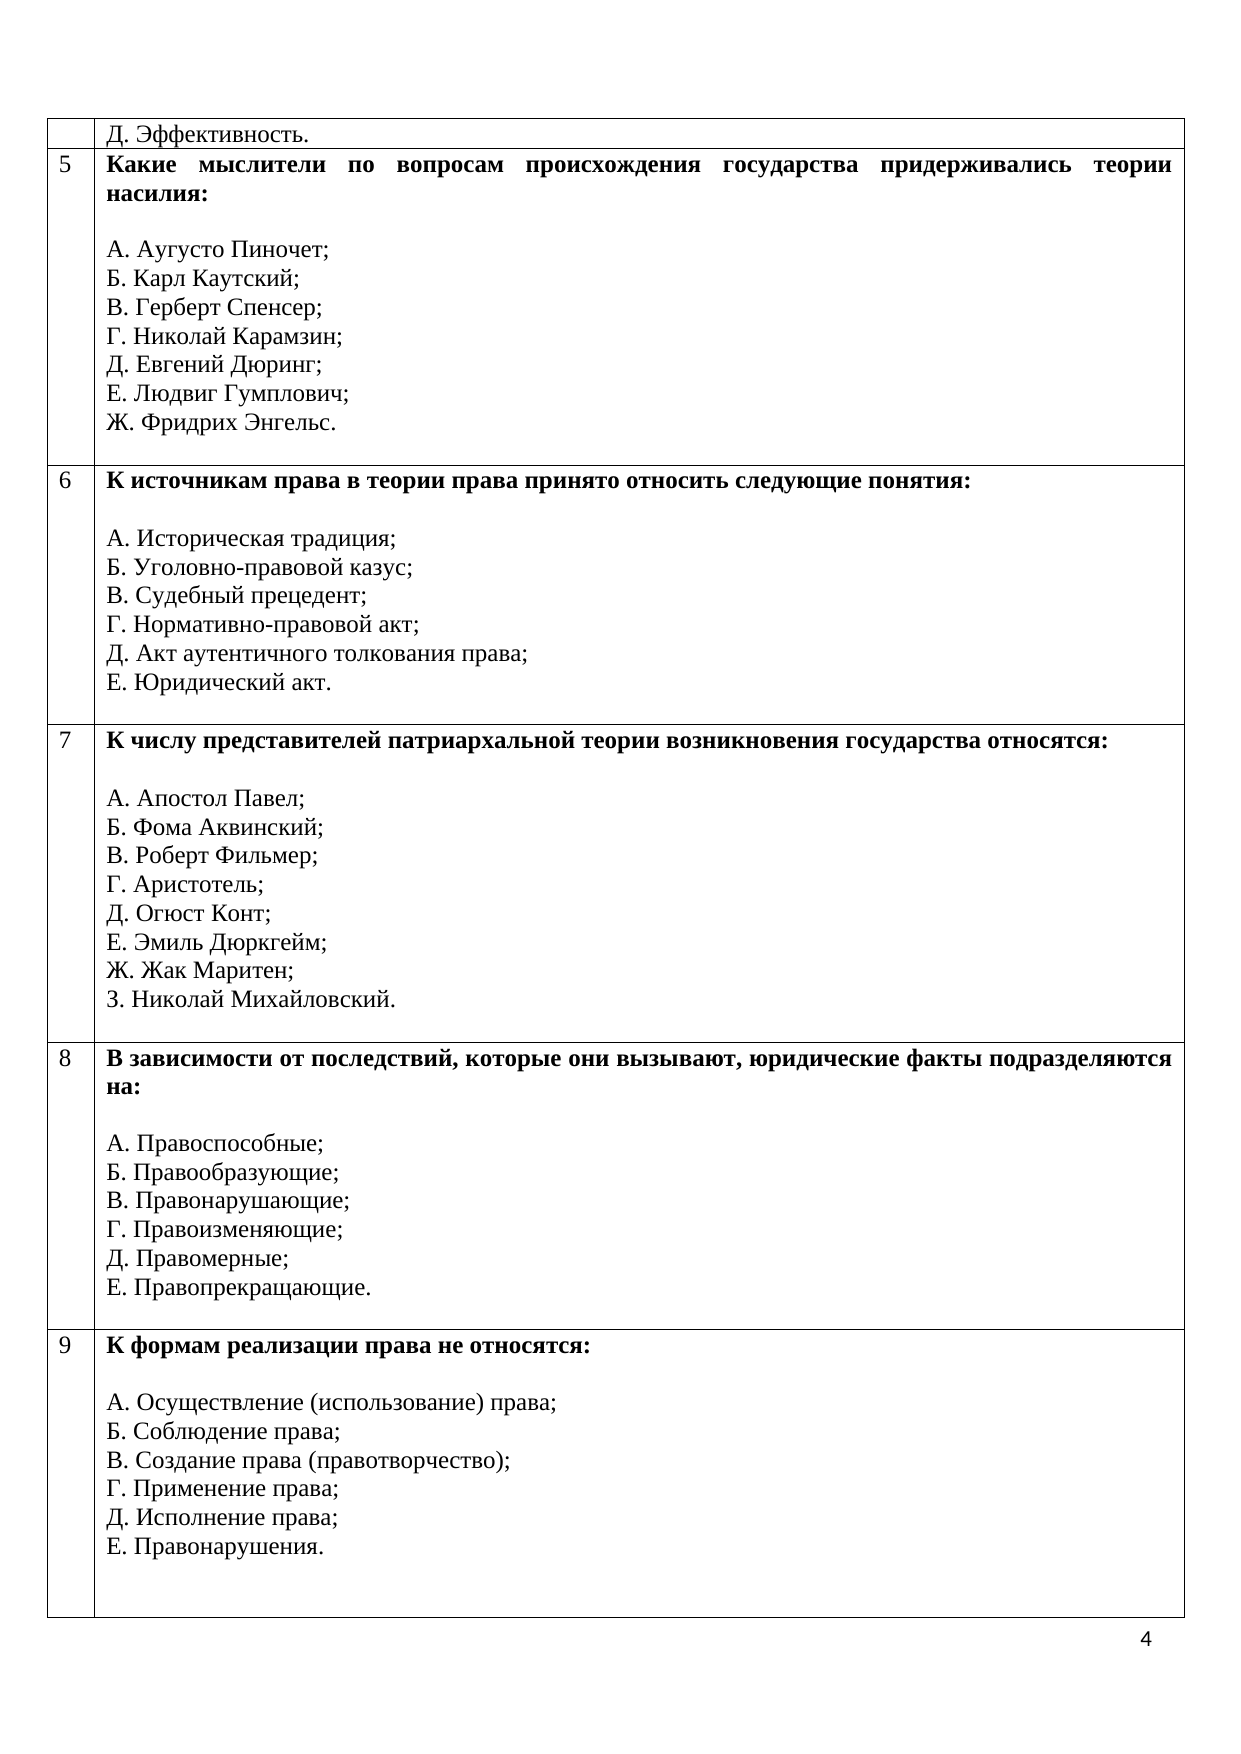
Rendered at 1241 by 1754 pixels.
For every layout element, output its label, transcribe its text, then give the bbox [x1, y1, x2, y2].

table_cell К источникам права в теории права принято относить следующие понятия: А. Историческая традиция; Б. Уголовно-правовой казус; В. Судебный прецедент; Г. Нормативно-правовой акт; Д. Акт аутентичного толкования права; Е. Юридический акт. [95, 466, 1184, 724]
table_cell В зависимости от последствий, которые они вызывают, юридические факты подразделяются на: А. Правоспособные; Б. Правообразующие; В. Правонарушающие; Г. Правоизменяющие; Д. Правомерные; Е. Правопрекращающие. [95, 1043, 1184, 1329]
table_cell 4 [48, 119, 94, 148]
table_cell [95, 119, 1184, 148]
table_cell К числу представителей патриархальной теории возникновения государства относятся: А. Апостол Павел; Б. Фома Аквинский; В. Роберт Фильмер; Г. Аристотель; Д. Огюст Конт; Е. Эмиль Дюркгейм; Ж. Жак Маритен; З. Николай Михайловский. [95, 725, 1184, 1042]
table_cell 5 [48, 149, 94, 464]
table_cell 7 [48, 725, 94, 1042]
table_cell 8 [48, 1043, 94, 1329]
table_cell 9 [48, 1330, 94, 1617]
table_cell Какие мыслители по вопросам происхождения государства придерживались теории насилия: А. Аугусто Пиночет; Б. Карл Каутский; В. Герберт Спенсер; Г. Николай Карамзин; Д. Евгений Дюринг; Е. Людвиг Гумплович; Ж. Фридрих Энгельс. [95, 149, 1184, 464]
table_cell 6 [48, 466, 94, 724]
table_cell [95, 1330, 1184, 1617]
